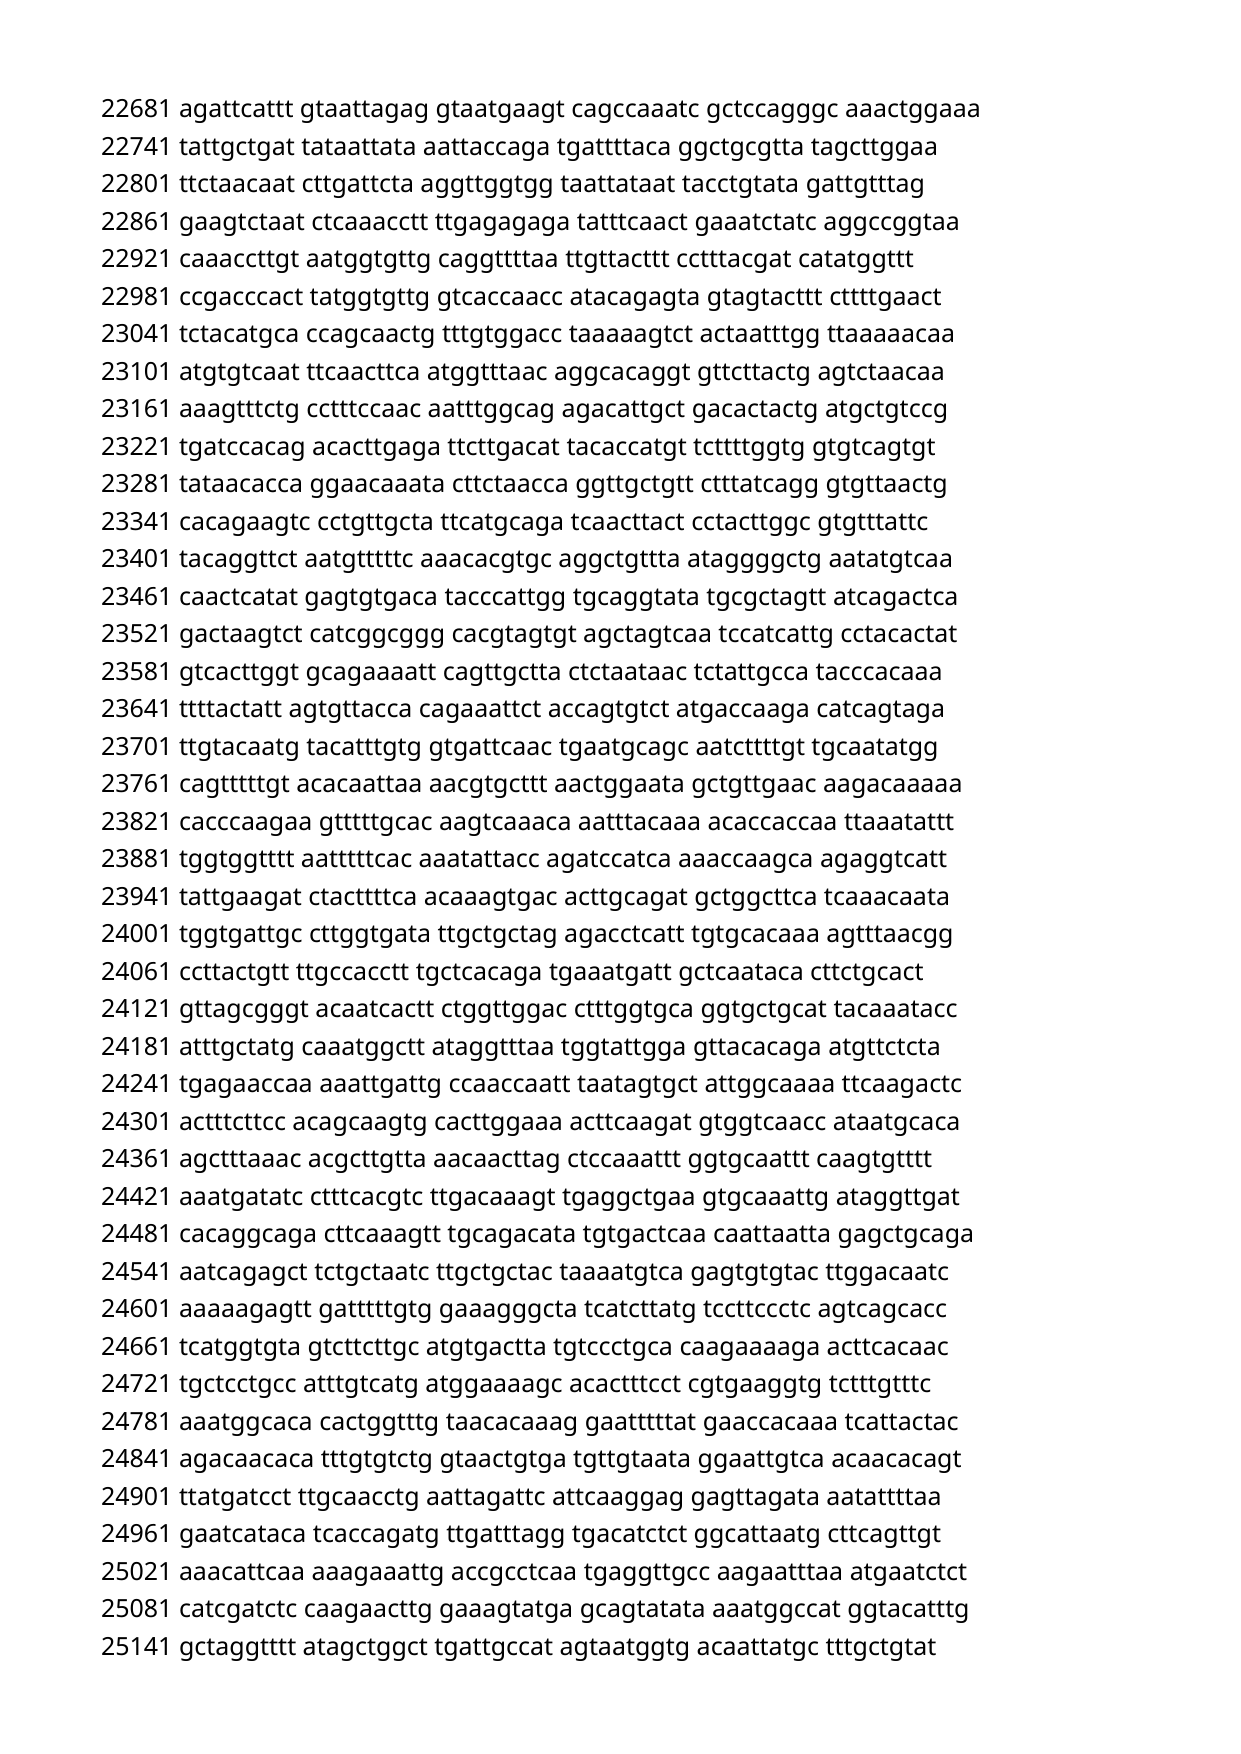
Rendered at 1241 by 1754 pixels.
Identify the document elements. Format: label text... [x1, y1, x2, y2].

text 23701 ttgtacaatg tacatttgtg gtgattcaac tgaatgcagc aatcttttgt tgcaatatgg [75, 727, 1165, 764]
text 24841 agacaacaca tttgtgtctg gtaactgtga tgttgtaata ggaattgtca acaacacagt [75, 1439, 1165, 1477]
text 23881 tggtggtttt aatttttcac aaatattacc agatccatca aaaccaagca agaggtcatt [75, 839, 1165, 877]
text 23641 ttttactatt agtgttacca cagaaattct accagtgtct atgaccaaga catcagtaga [75, 689, 1165, 727]
text 23401 tacaggttct aatgtttttc aaacacgtgc aggctgttta ataggggctg aatatgtcaa [75, 539, 1165, 577]
text 24301 actttcttcc acagcaagtg cacttggaaa acttcaagat gtggtcaacc ataatgcaca [75, 1102, 1165, 1139]
text 24061 ccttactgtt ttgccacctt tgctcacaga tgaaatgatt gctcaataca cttctgcact [75, 952, 1165, 989]
text 23821 cacccaagaa gtttttgcac aagtcaaaca aatttacaaa acaccaccaa ttaaatattt [75, 802, 1165, 839]
text 24541 aatcagagct tctgctaatc ttgctgctac taaaatgtca gagtgtgtac ttggacaatc [75, 1252, 1165, 1289]
text 22681 agattcattt gtaattagag gtaatgaagt cagccaaatc gctccagggc aaactggaaa [75, 89, 1165, 127]
text 24421 aaatgatatc ctttcacgtc ttgacaaagt tgaggctgaa gtgcaaattg ataggttgat [75, 1177, 1165, 1214]
text 23461 caactcatat gagtgtgaca tacccattgg tgcaggtata tgcgctagtt atcagactca [75, 577, 1165, 614]
text 23341 cacagaagtc cctgttgcta ttcatgcaga tcaacttact cctacttggc gtgtttattc [75, 502, 1165, 539]
text 24121 gttagcgggt acaatcactt ctggttggac ctttggtgca ggtgctgcat tacaaatacc [75, 989, 1165, 1027]
text 22981 ccgacccact tatggtgttg gtcaccaacc atacagagta gtagtacttt cttttgaact [75, 277, 1165, 314]
text 23041 tctacatgca ccagcaactg tttgtggacc taaaaagtct actaatttgg ttaaaaacaa [75, 314, 1165, 352]
text 23161 aaagtttctg cctttccaac aatttggcag agacattgct gacactactg atgctgtccg [75, 389, 1165, 427]
text 23101 atgtgtcaat ttcaacttca atggtttaac aggcacaggt gttcttactg agtctaacaa [75, 352, 1165, 389]
text 22921 caaaccttgt aatggtgttg caggttttaa ttgttacttt cctttacgat catatggttt [75, 239, 1165, 277]
text 24361 agctttaaac acgcttgtta aacaacttag ctccaaattt ggtgcaattt caagtgtttt [75, 1139, 1165, 1177]
text 25141 gctaggtttt atagctggct tgattgccat agtaatggtg acaattatgc tttgctgtat [75, 1627, 1165, 1664]
text 22741 tattgctgat tataattata aattaccaga tgattttaca ggctgcgtta tagcttggaa [75, 127, 1165, 164]
text 24481 cacaggcaga cttcaaagtt tgcagacata tgtgactcaa caattaatta gagctgcaga [75, 1214, 1165, 1252]
text 24241 tgagaaccaa aaattgattg ccaaccaatt taatagtgct attggcaaaa ttcaagactc [75, 1064, 1165, 1102]
text 23761 cagtttttgt acacaattaa aacgtgcttt aactggaata gctgttgaac aagacaaaaa [75, 764, 1165, 802]
text 23221 tgatccacag acacttgaga ttcttgacat tacaccatgt tcttttggtg gtgtcagtgt [75, 427, 1165, 464]
text 25081 catcgatctc caagaacttg gaaagtatga gcagtatata aaatggccat ggtacatttg [75, 1589, 1165, 1627]
text 24661 tcatggtgta gtcttcttgc atgtgactta tgtccctgca caagaaaaga acttcacaac [75, 1327, 1165, 1364]
text 24721 tgctcctgcc atttgtcatg atggaaaagc acactttcct cgtgaaggtg tctttgtttc [75, 1364, 1165, 1402]
text 23581 gtcacttggt gcagaaaatt cagttgctta ctctaataac tctattgcca tacccacaaa [75, 652, 1165, 689]
text 24901 ttatgatcct ttgcaacctg aattagattc attcaaggag gagttagata aatattttaa [75, 1477, 1165, 1514]
text 23281 tataacacca ggaacaaata cttctaacca ggttgctgtt ctttatcagg gtgttaactg [75, 464, 1165, 502]
text 23521 gactaagtct catcggcggg cacgtagtgt agctagtcaa tccatcattg cctacactat [75, 614, 1165, 652]
text 24181 atttgctatg caaatggctt ataggtttaa tggtattgga gttacacaga atgttctcta [75, 1027, 1165, 1064]
text 22861 gaagtctaat ctcaaacctt ttgagagaga tatttcaact gaaatctatc aggccggtaa [75, 202, 1165, 239]
text 25021 aaacattcaa aaagaaattg accgcctcaa tgaggttgcc aagaatttaa atgaatctct [75, 1552, 1165, 1589]
text 24781 aaatggcaca cactggtttg taacacaaag gaatttttat gaaccacaaa tcattactac [75, 1402, 1165, 1439]
text 23941 tattgaagat ctacttttca acaaagtgac acttgcagat gctggcttca tcaaacaata [75, 877, 1165, 914]
text 24601 aaaaagagtt gatttttgtg gaaagggcta tcatcttatg tccttccctc agtcagcacc [75, 1289, 1165, 1327]
text 24001 tggtgattgc cttggtgata ttgctgctag agacctcatt tgtgcacaaa agtttaacgg [75, 914, 1165, 952]
text 22801 ttctaacaat cttgattcta aggttggtgg taattataat tacctgtata gattgtttag [75, 164, 1165, 202]
text 24961 gaatcataca tcaccagatg ttgatttagg tgacatctct ggcattaatg cttcagttgt [75, 1514, 1165, 1552]
